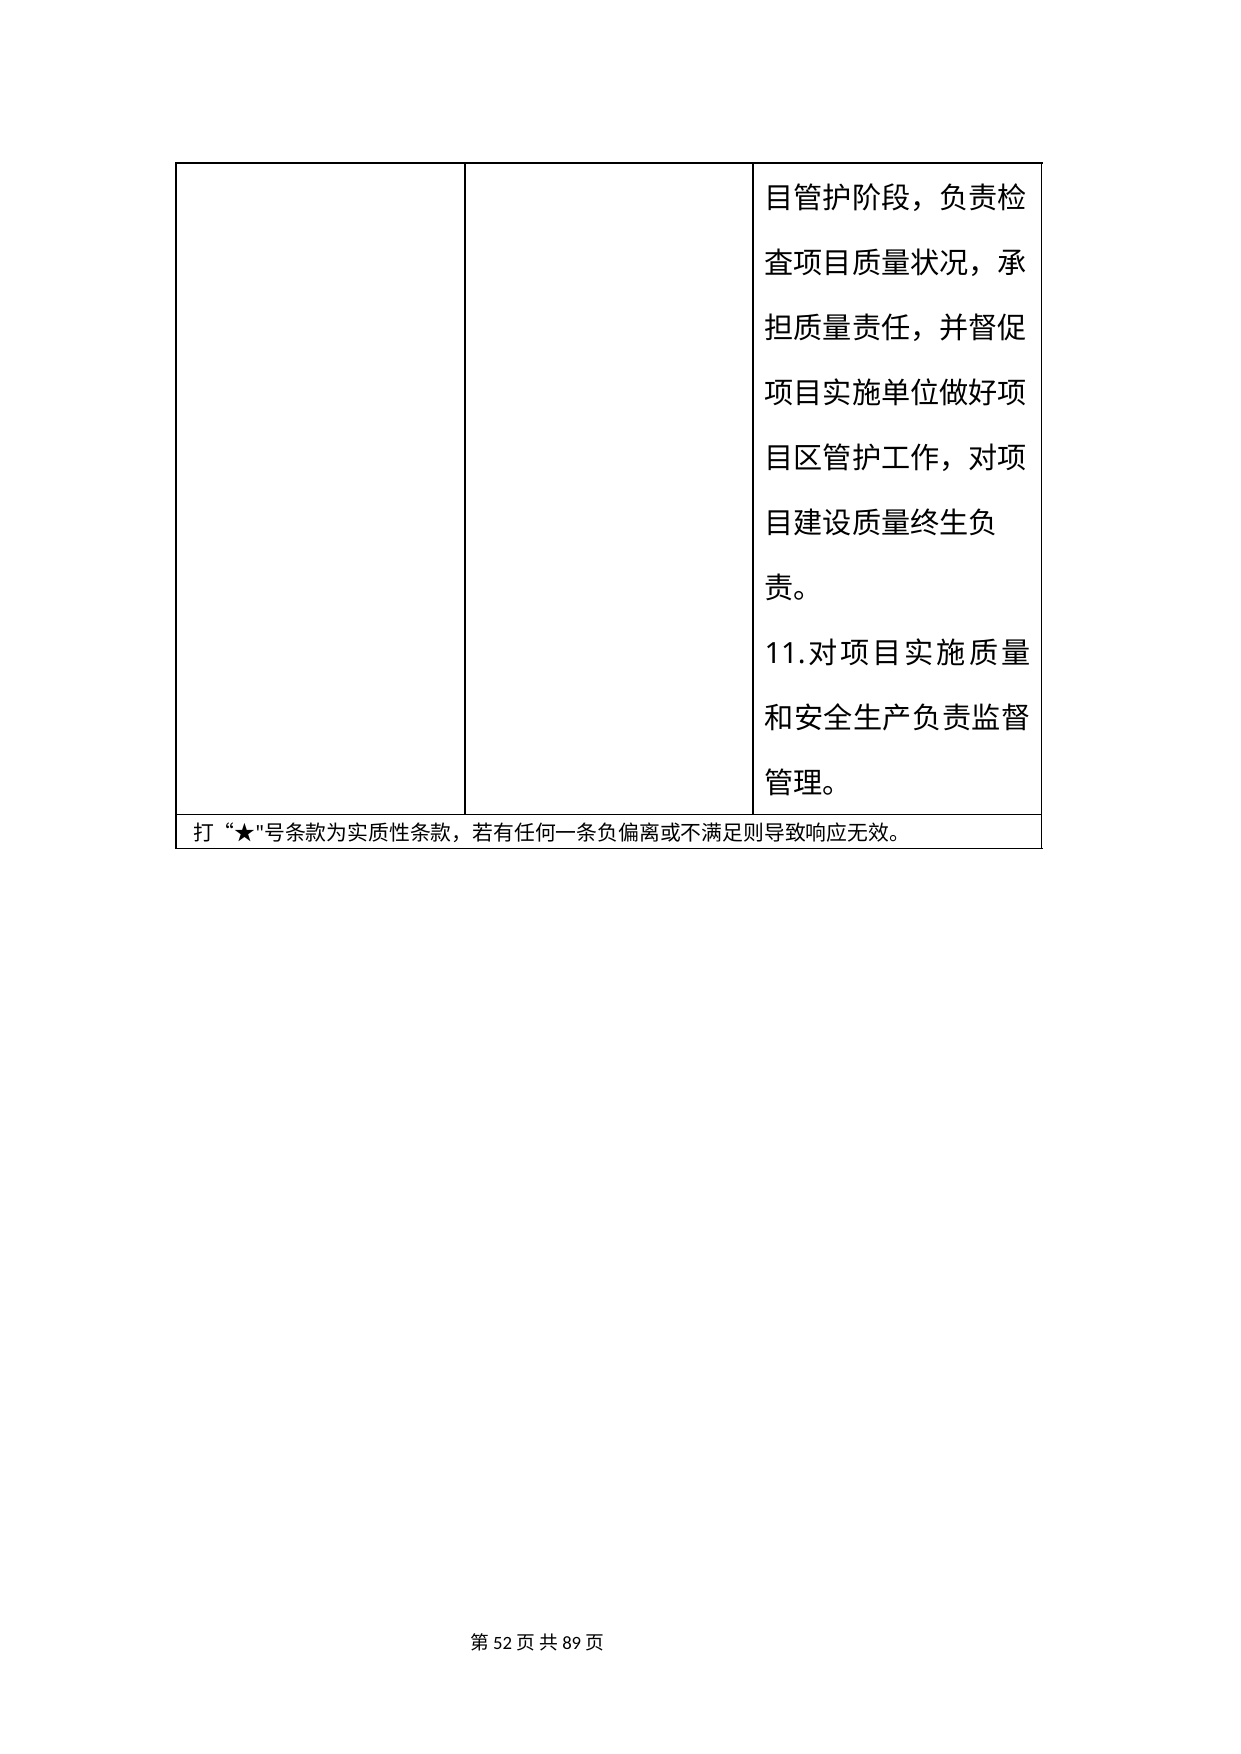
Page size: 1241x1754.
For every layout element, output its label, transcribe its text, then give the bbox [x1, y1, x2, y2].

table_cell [754, 164, 1041, 813]
table_cell [466, 164, 752, 813]
table_cell 1 [177, 164, 464, 813]
table_cell 打“★"号条款为实质性条款，若有任何一条负偏离或不满足则导致响应无效。 [177, 815, 1041, 848]
